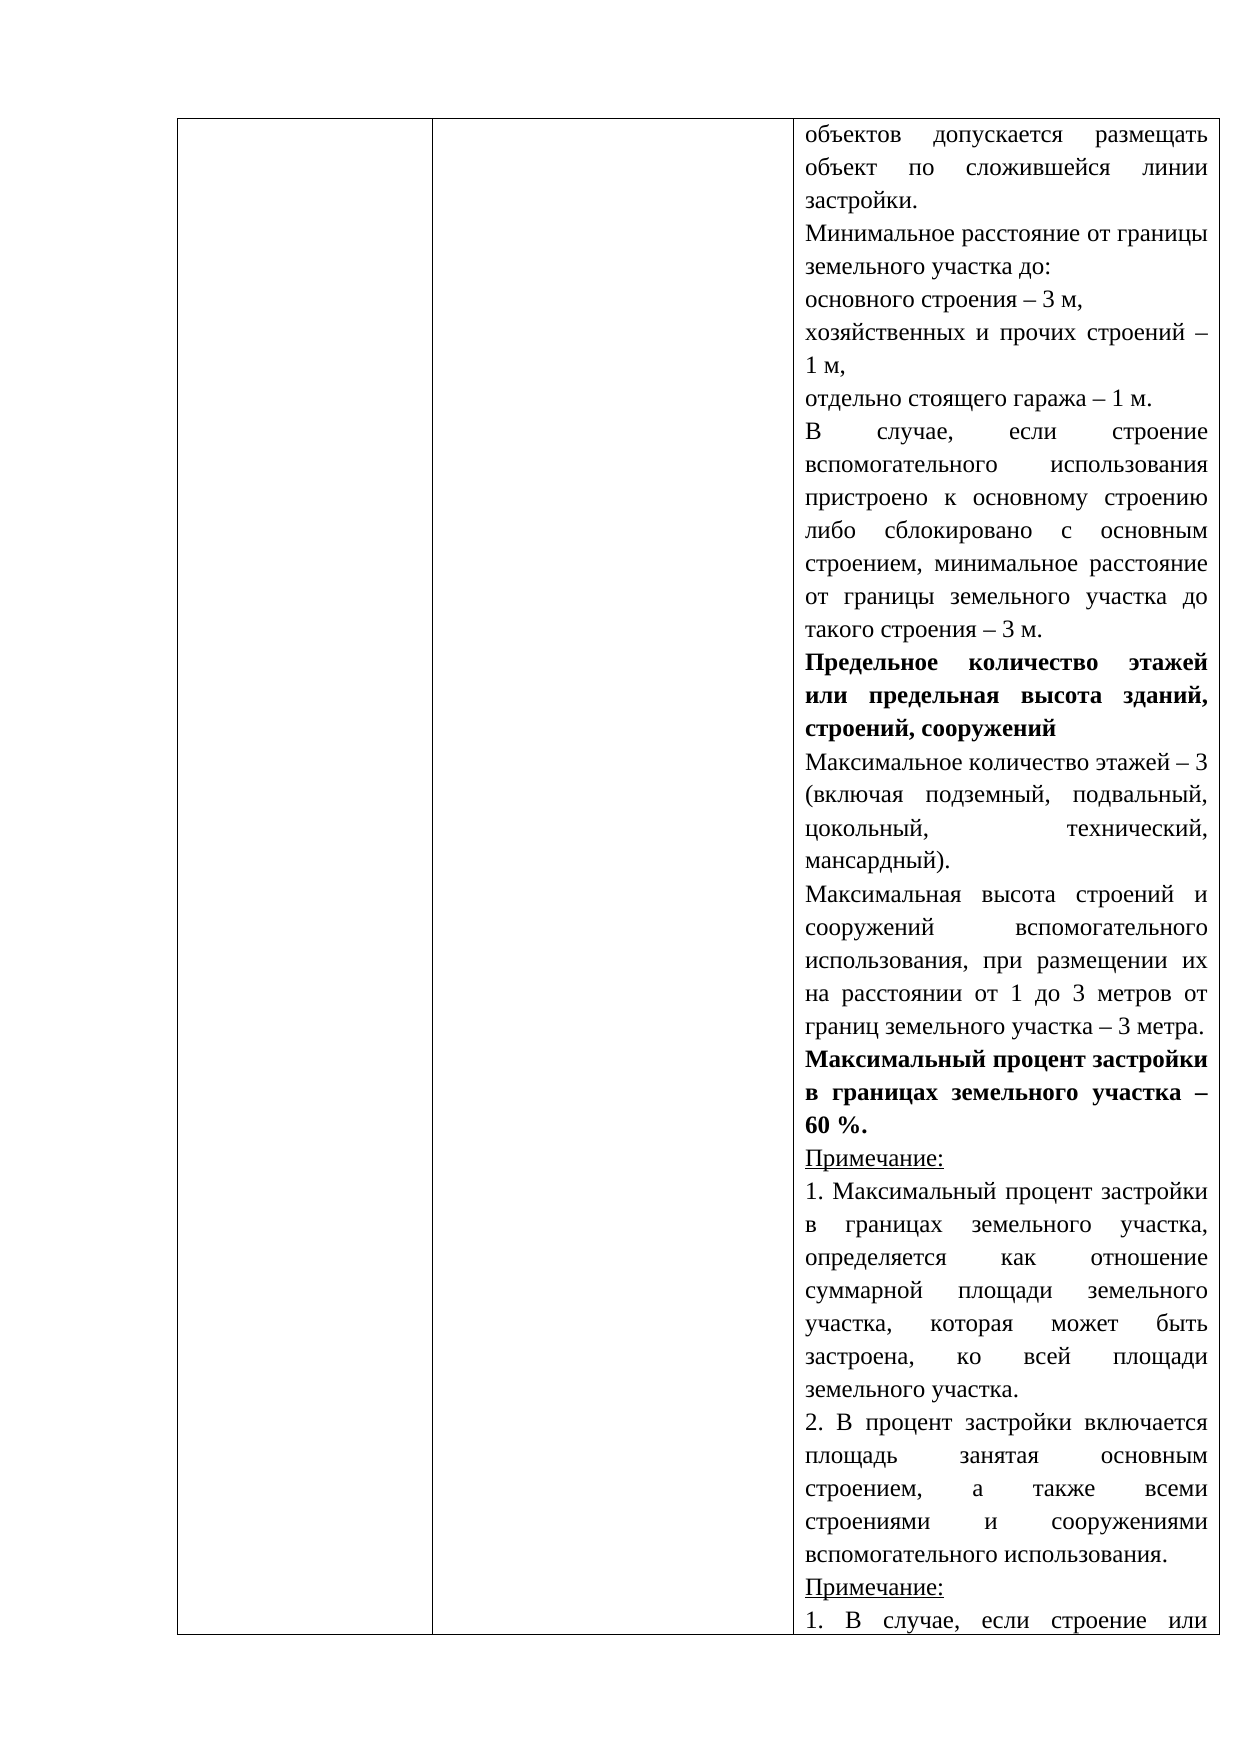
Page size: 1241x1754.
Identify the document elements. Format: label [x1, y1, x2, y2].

table_cell [794, 119, 1219, 1634]
table_cell [433, 119, 793, 1634]
table_cell [178, 119, 432, 1634]
